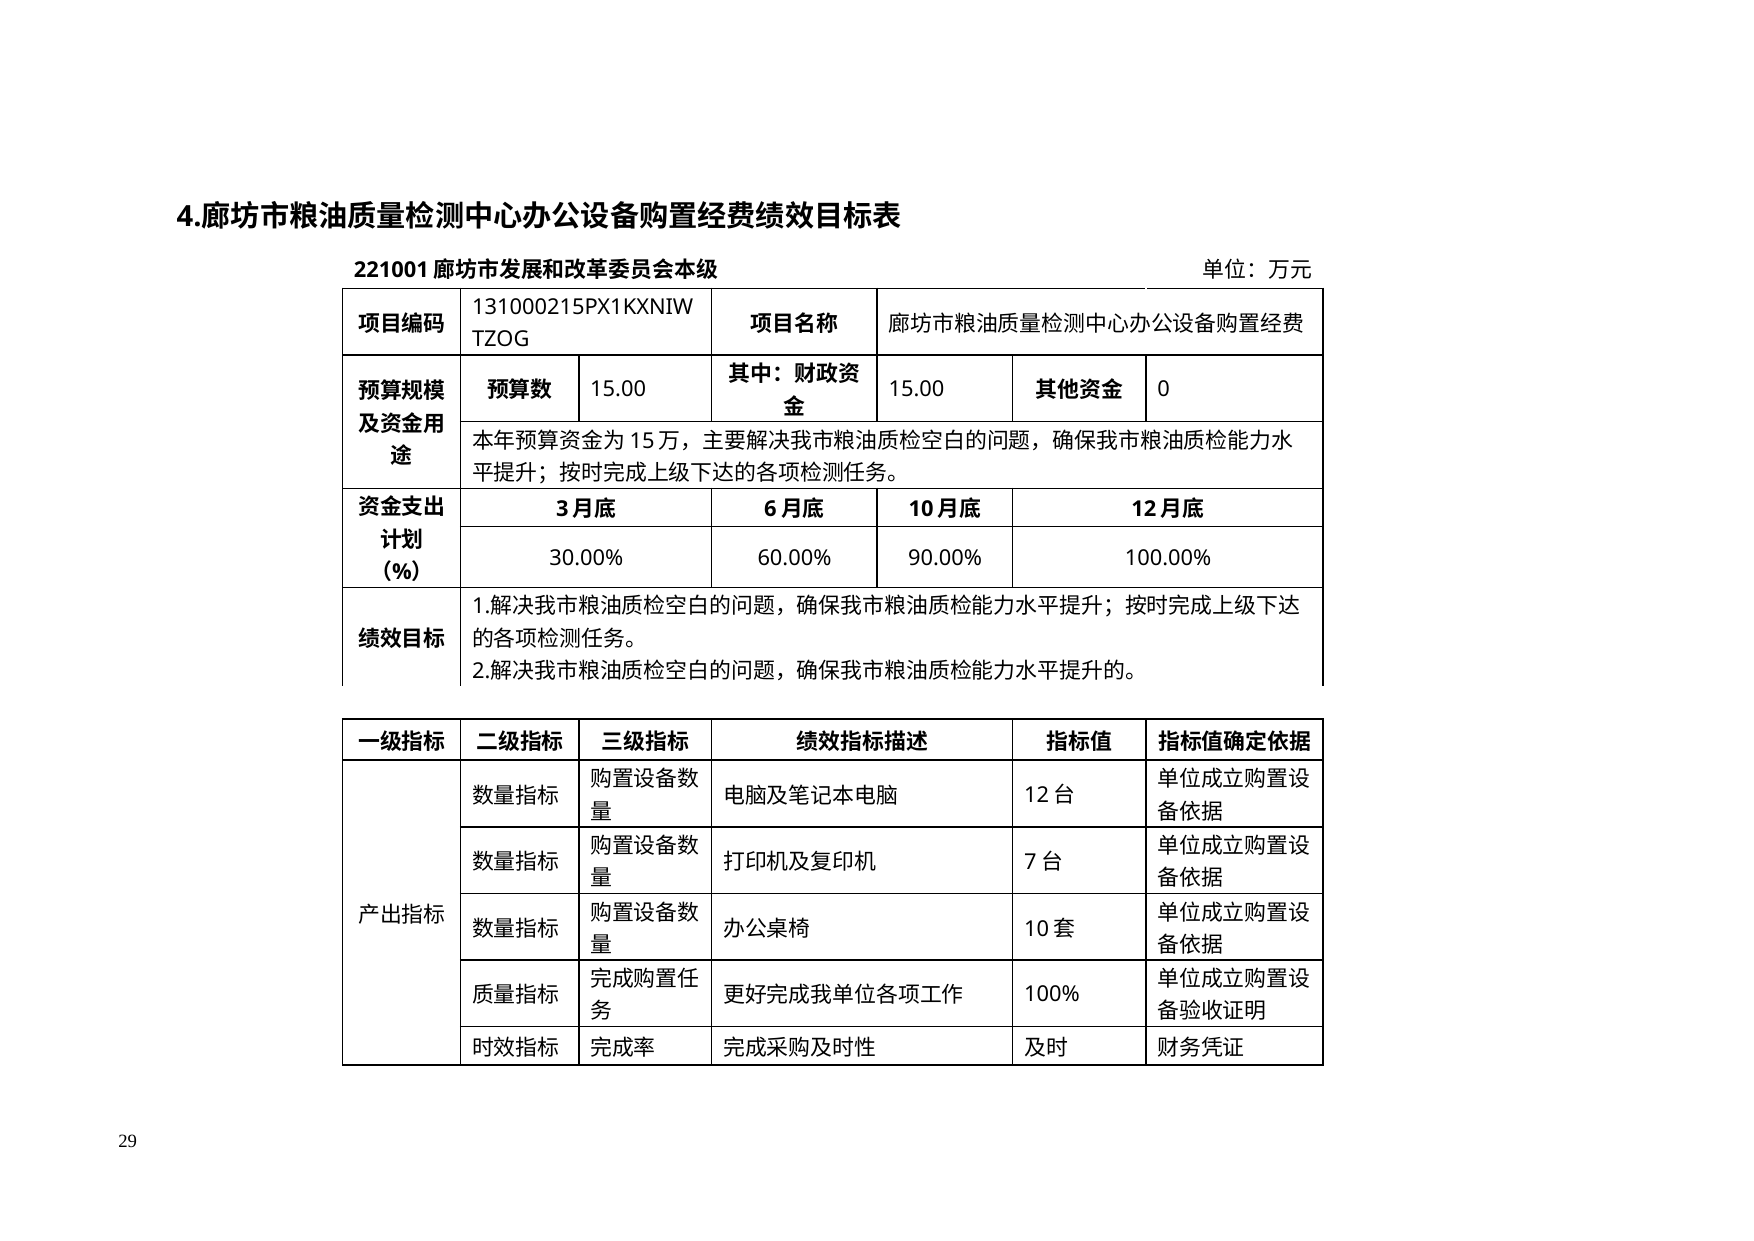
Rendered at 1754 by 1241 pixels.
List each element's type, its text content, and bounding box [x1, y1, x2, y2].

table_header 三级指标 [580, 720, 711, 759]
table_cell 15.00 [878, 356, 1012, 421]
table_cell 购置设备数量 [580, 828, 711, 892]
table_cell 项目编码 [343, 289, 460, 354]
table_cell 预算数 [461, 356, 578, 421]
table_cell 7台 [1013, 828, 1145, 892]
table_cell 30.00% [461, 527, 711, 586]
table_cell 完成购置任务 [580, 961, 711, 1026]
table_header 绩效指标描述 [712, 720, 1012, 759]
table_cell 其他资金 [1013, 356, 1145, 421]
table_cell 单位成立购置设备依据 [1147, 761, 1322, 826]
table_header 一级指标 [343, 720, 460, 759]
table_cell 数量指标 [461, 761, 578, 826]
table_cell 及时 [1013, 1027, 1145, 1064]
table_cell 10套 [1013, 894, 1145, 959]
table_cell 数量指标 [461, 894, 578, 959]
table_cell 廊坊市粮油质量检测中心办公设备购置经费 [878, 289, 1322, 354]
table_cell 0 [1147, 356, 1322, 421]
table_cell 预算规模及资金用途 [343, 356, 460, 487]
text 4.廊坊市粮油质量检测中心办公设备购置经费绩效目标表 [118, 181, 1547, 246]
table_cell 资金支出计划（%） [343, 489, 460, 586]
table_cell 100.00% [1013, 527, 1322, 586]
table_cell 更好完成我单位各项工作 [712, 961, 1012, 1026]
table_cell 购置设备数量 [580, 894, 711, 959]
table_cell 6月底 [712, 489, 876, 526]
table_cell 项目名称 [712, 289, 876, 354]
table_header 单位：万元 [1147, 248, 1322, 288]
table_cell 12月底 [1013, 489, 1322, 526]
table_cell 其中：财政资金 [712, 356, 876, 421]
table_cell 电脑及笔记本电脑 [712, 761, 1012, 826]
table_cell 时效指标 [461, 1027, 578, 1064]
table_cell 产出指标 [343, 761, 460, 1064]
table_cell 100% [1013, 961, 1145, 1026]
table_header 指标值 [1013, 720, 1145, 759]
table_cell 单位成立购置设备验收证明 [1147, 961, 1322, 1026]
table_cell 15.00 [580, 356, 711, 421]
table_cell 本年预算资金为15万，主要解决我市粮油质检空白的问题，确保我市粮油质检能力水平提升；按时完成上级下达的各项检测任务。 [461, 422, 1322, 487]
table_cell 打印机及复印机 [712, 828, 1012, 892]
table_cell 1.解决我市粮油质检空白的问题，确保我市粮油质检能力水平提升；按时完成上级下达的各项检测任务。 2.解决我市粮油质检空白的问题，确保我市粮油质检能力水平提升的。 [461, 588, 1322, 686]
table_cell 3月底 [461, 489, 711, 526]
table_cell 数量指标 [461, 828, 578, 892]
table_header 221001廊坊市发展和改革委员会本级 [343, 248, 1145, 288]
table_cell 单位成立购置设备依据 [1147, 894, 1322, 959]
table_cell 财务凭证 [1147, 1027, 1322, 1064]
table_cell 绩效目标 [343, 588, 460, 686]
table_cell 单位成立购置设备依据 [1147, 828, 1322, 892]
table_cell 131000215PX1KXNIWTZOG [461, 289, 711, 354]
table_header 指标值确定依据 [1147, 720, 1322, 759]
table_cell 60.00% [712, 527, 876, 586]
table_header 二级指标 [461, 720, 578, 759]
table_cell 12台 [1013, 761, 1145, 826]
table_cell 购置设备数量 [580, 761, 711, 826]
table_cell 质量指标 [461, 961, 578, 1026]
table_cell 办公桌椅 [712, 894, 1012, 959]
table_cell 10月底 [878, 489, 1012, 526]
table_cell 完成率 [580, 1027, 711, 1064]
table_cell 完成采购及时性 [712, 1027, 1012, 1064]
table_cell 90.00% [878, 527, 1012, 586]
